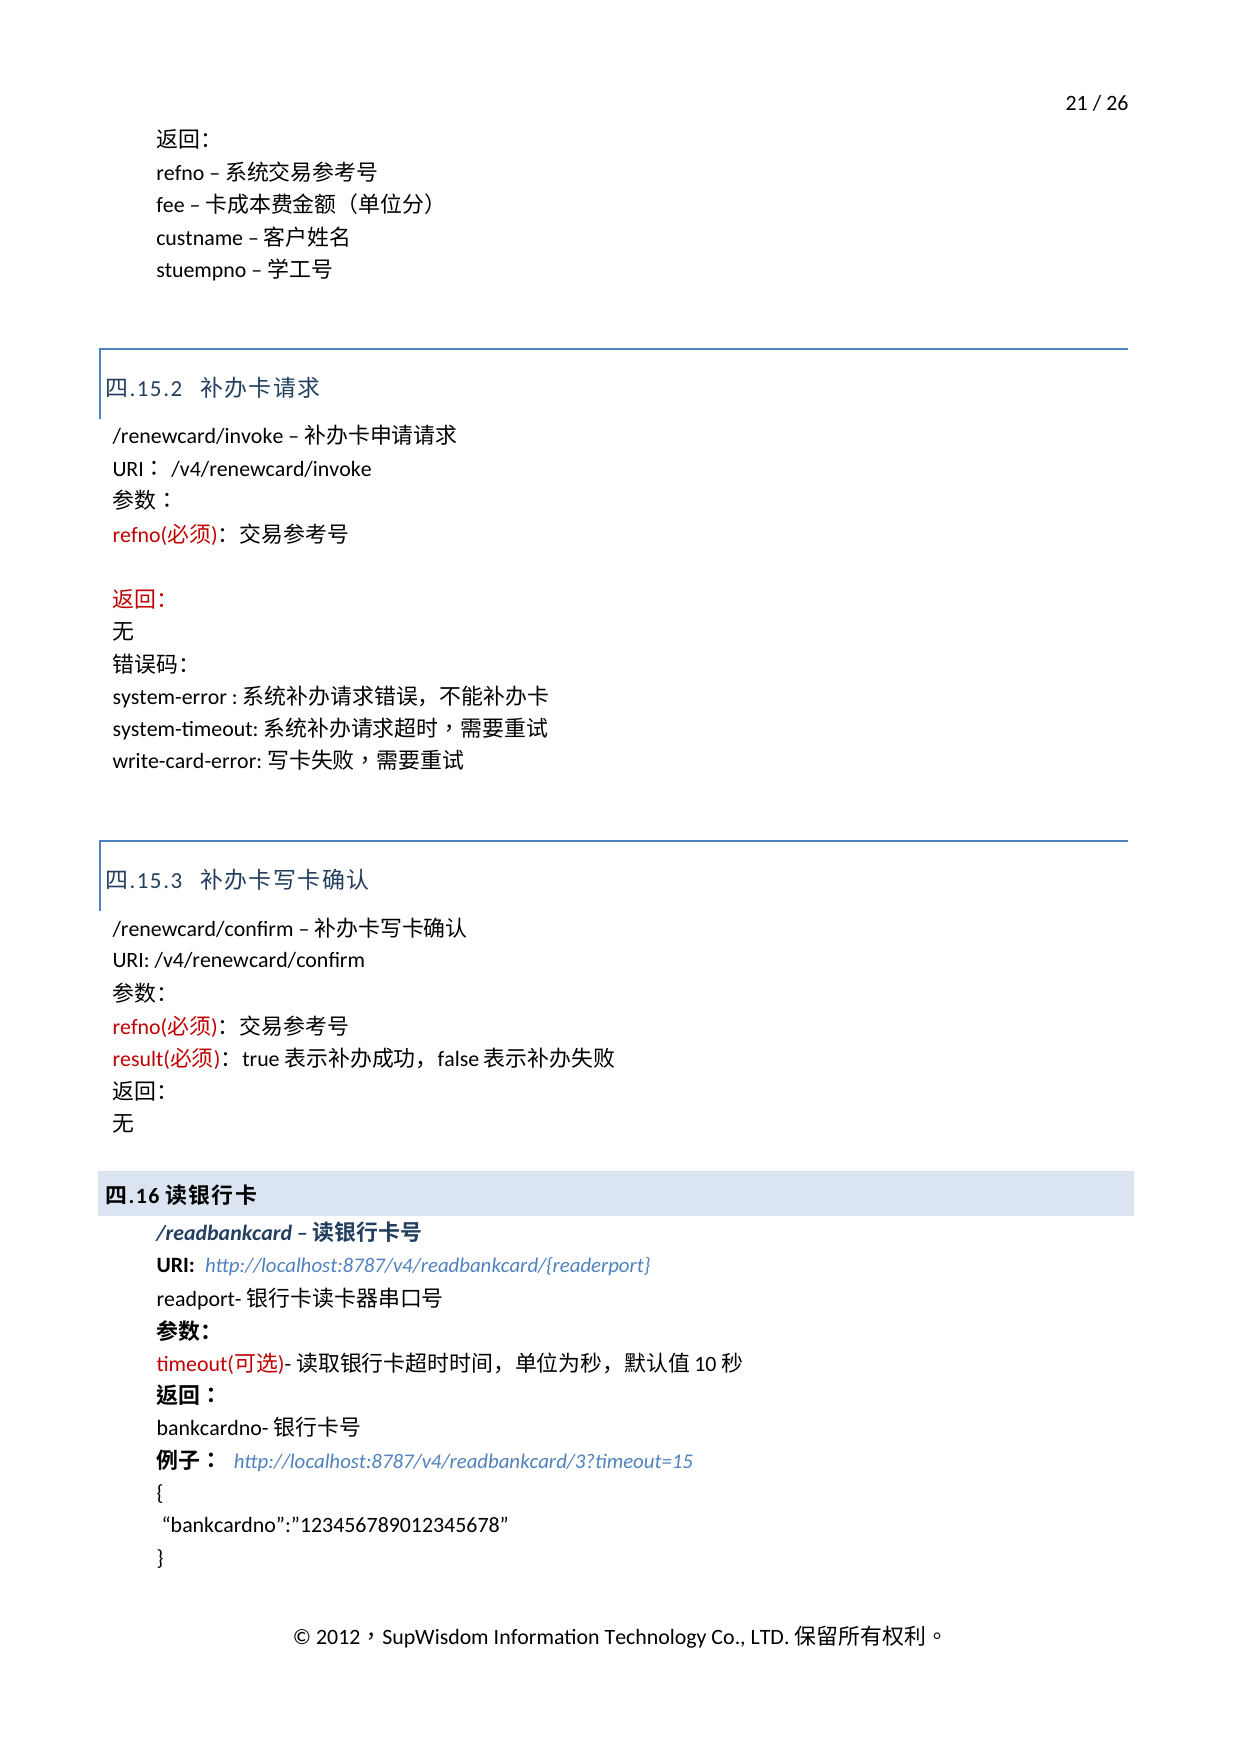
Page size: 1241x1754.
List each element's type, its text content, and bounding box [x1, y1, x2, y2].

text { [156, 1476, 1128, 1508]
text 错误码： [112, 646, 1128, 679]
text 无 [112, 1106, 1128, 1138]
text timeout(可选)- 读取银行卡超时时间，单位为秒，默认值10秒 [156, 1346, 1128, 1378]
text readport- 银行卡读卡器串口号 [156, 1281, 1128, 1313]
text 无 [112, 614, 1128, 646]
text refno(必须)：交易参考号 [112, 1008, 1128, 1041]
text fee – 卡成本费金额（单位分） [112, 187, 1128, 219]
text result(必须)：true 表示补办成功，false表示补办失败 [112, 1041, 1128, 1073]
text /renewcard/confirm – 补办卡写卡确认 [112, 911, 1128, 943]
subtitle 读银行卡 [105, 1177, 1128, 1210]
text URI: http://localhost:8787/v4/readbankcard/{readerport} [156, 1248, 1128, 1281]
subtitle 补办卡请求 [101, 350, 1128, 419]
text “bankcardno”:”123456789012345678” [156, 1508, 1128, 1541]
text URI: /v4/renewcard/confirm [112, 943, 1128, 976]
text } [156, 1541, 1128, 1573]
text 参数： [156, 1313, 1128, 1346]
text refno – 系统交易参考号 [112, 154, 1128, 187]
text 参数： [112, 976, 1128, 1008]
text 返回： [112, 122, 1128, 154]
text system-error : 系统补办请求错误，不能补办卡 [112, 679, 1128, 711]
text 返回： [156, 1378, 1128, 1411]
text refno(必须)：交易参考号 [112, 516, 1128, 549]
text /renewcard/invoke – 补办卡申请请求 [112, 419, 1128, 451]
subtitle 补办卡写卡确认 [101, 842, 1128, 911]
text custname – 客户姓名 [112, 219, 1128, 252]
text bankcardno- 银行卡号 [156, 1411, 1128, 1443]
text stuempno – 学工号 [112, 252, 1128, 284]
text write-card-error: 写卡失败，需要重试 [112, 744, 1128, 776]
text URI： /v4/renewcard/invoke [112, 451, 1128, 484]
text 参数： [112, 484, 1128, 516]
text 返回： [112, 1073, 1128, 1106]
text 返回： [112, 581, 1128, 614]
text 例子： http://localhost:8787/v4/readbankcard/3?timeout=15 [156, 1443, 1128, 1476]
text /readbankcard – 读银行卡号 [134, 1216, 1106, 1248]
text system-timeout: 系统补办请求超时，需要重试 [112, 711, 1128, 744]
